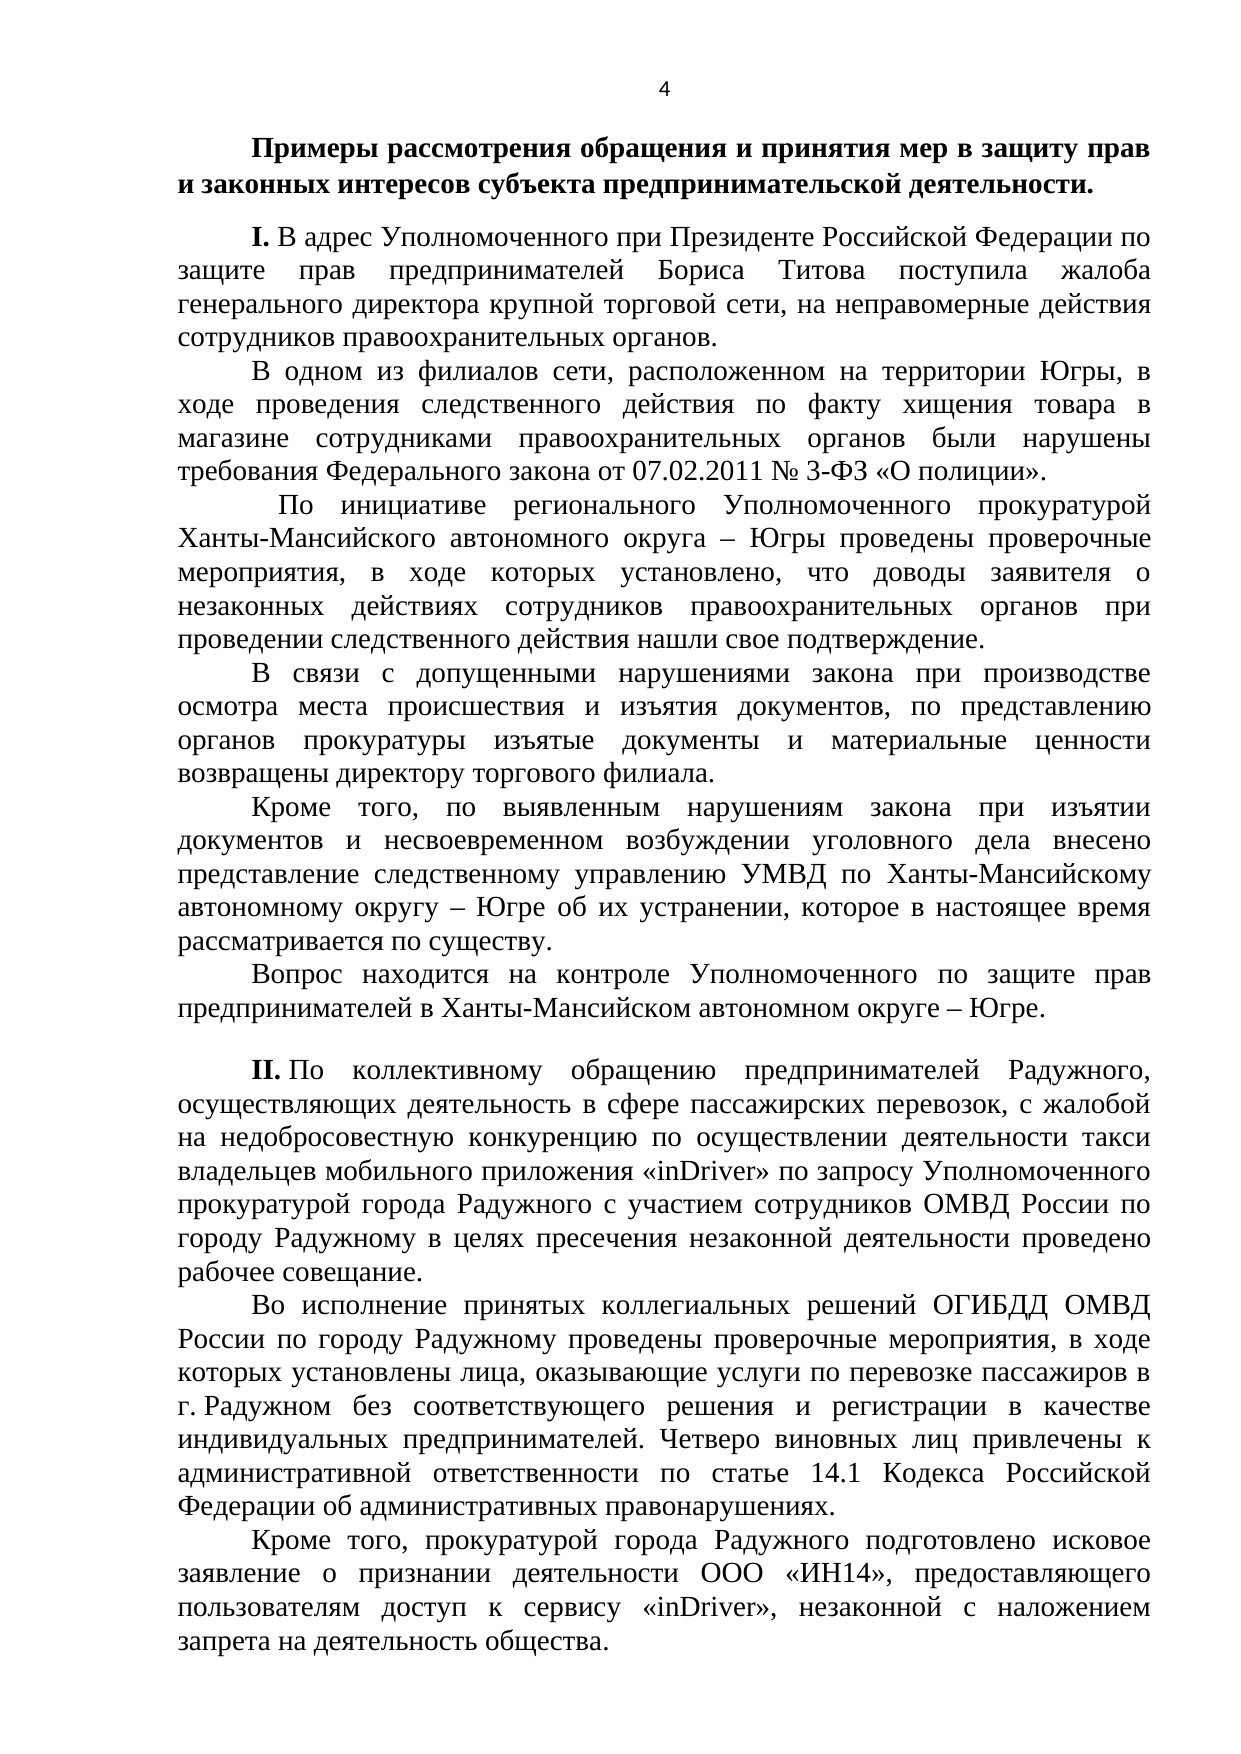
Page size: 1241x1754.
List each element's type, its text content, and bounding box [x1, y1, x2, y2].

text По инициативе регионального Уполномоченного прокуратурой Ханты-Мансийского автономного округа – Югры проведены проверочные мероприятия, в ходе которых установлено, что доводы заявителя о незаконных действиях сотрудников правоохранительных органов при проведении следственного действия нашли свое подтверждение. [177, 487, 1152, 655]
text Примеры рассмотрения обращения и принятия мер в защиту прав и законных интересов субъекта предпринимательской деятельности. [177, 130, 1152, 199]
text Во исполнение принятых коллегиальных решений ОГИБДД ОМВД России по городу Радужному проведены проверочные мероприятия, в ходе которых установлены лица, оказывающие услуги по перевозке пассажиров в г. Радужном без соответствующего решения и регистрации в качестве индивидуальных предпринимателей. Четверо виновных лиц привлечены к административной ответственности по статье 14.1 Кодекса Российской Федерации об административных правонарушениях. [177, 1287, 1152, 1522]
text II. По коллективному обращению предпринимателей Радужного, осуществляющих деятельность в сфере пассажирских перевозок, с жалобой на недобросовестную конкуренцию по осуществлении деятельности такси владельцев мобильного приложения «inDriver» по запросу Уполномоченного прокуратурой города Радужного с участием сотрудников ОМВД России по городу Радужному в целях пресечения незаконной деятельности проведено рабочее совещание. [177, 1052, 1152, 1287]
text I. В адрес Уполномоченного при Президенте Российской Федерации по защите прав предпринимателей Бориса Титова поступила жалоба генерального директора крупной торговой сети, на неправомерные действия сотрудников правоохранительных органов. [177, 219, 1152, 353]
text В связи с допущенными нарушениями закона при производстве осмотра места происшествия и изъятия документов, по представлению органов прокуратуры изъятые документы и материальные ценности возвращены директору торгового филиала. [177, 655, 1152, 789]
text Кроме того, прокуратурой города Радужного подготовлено исковое заявление о признании деятельности ООО «ИН14», предоставляющего пользователям доступ к сервису «inDriver», незаконной с наложением запрета на деятельность общества. [177, 1522, 1152, 1656]
text В одном из филиалов сети, расположенном на территории Югры, в ходе проведения следственного действия по факту хищения товара в магазине сотрудниками правоохранительных органов были нарушены требования Федерального закона от 07.02.2011 № 3-ФЗ «О полиции». [177, 353, 1152, 487]
text Вопрос находится на контроле Уполномоченного по защите прав предпринимателей в Ханты-Мансийском автономном округе – Югре. [177, 957, 1152, 1024]
text Кроме того, по выявленным нарушениям закона при изъятии документов и несвоевременном возбуждении уголовного дела внесено представление следственному управлению УМВД по Ханты-Мансийскому автономному округу – Югре об их устранении, которое в настоящее время рассматривается по существу. [177, 789, 1152, 957]
